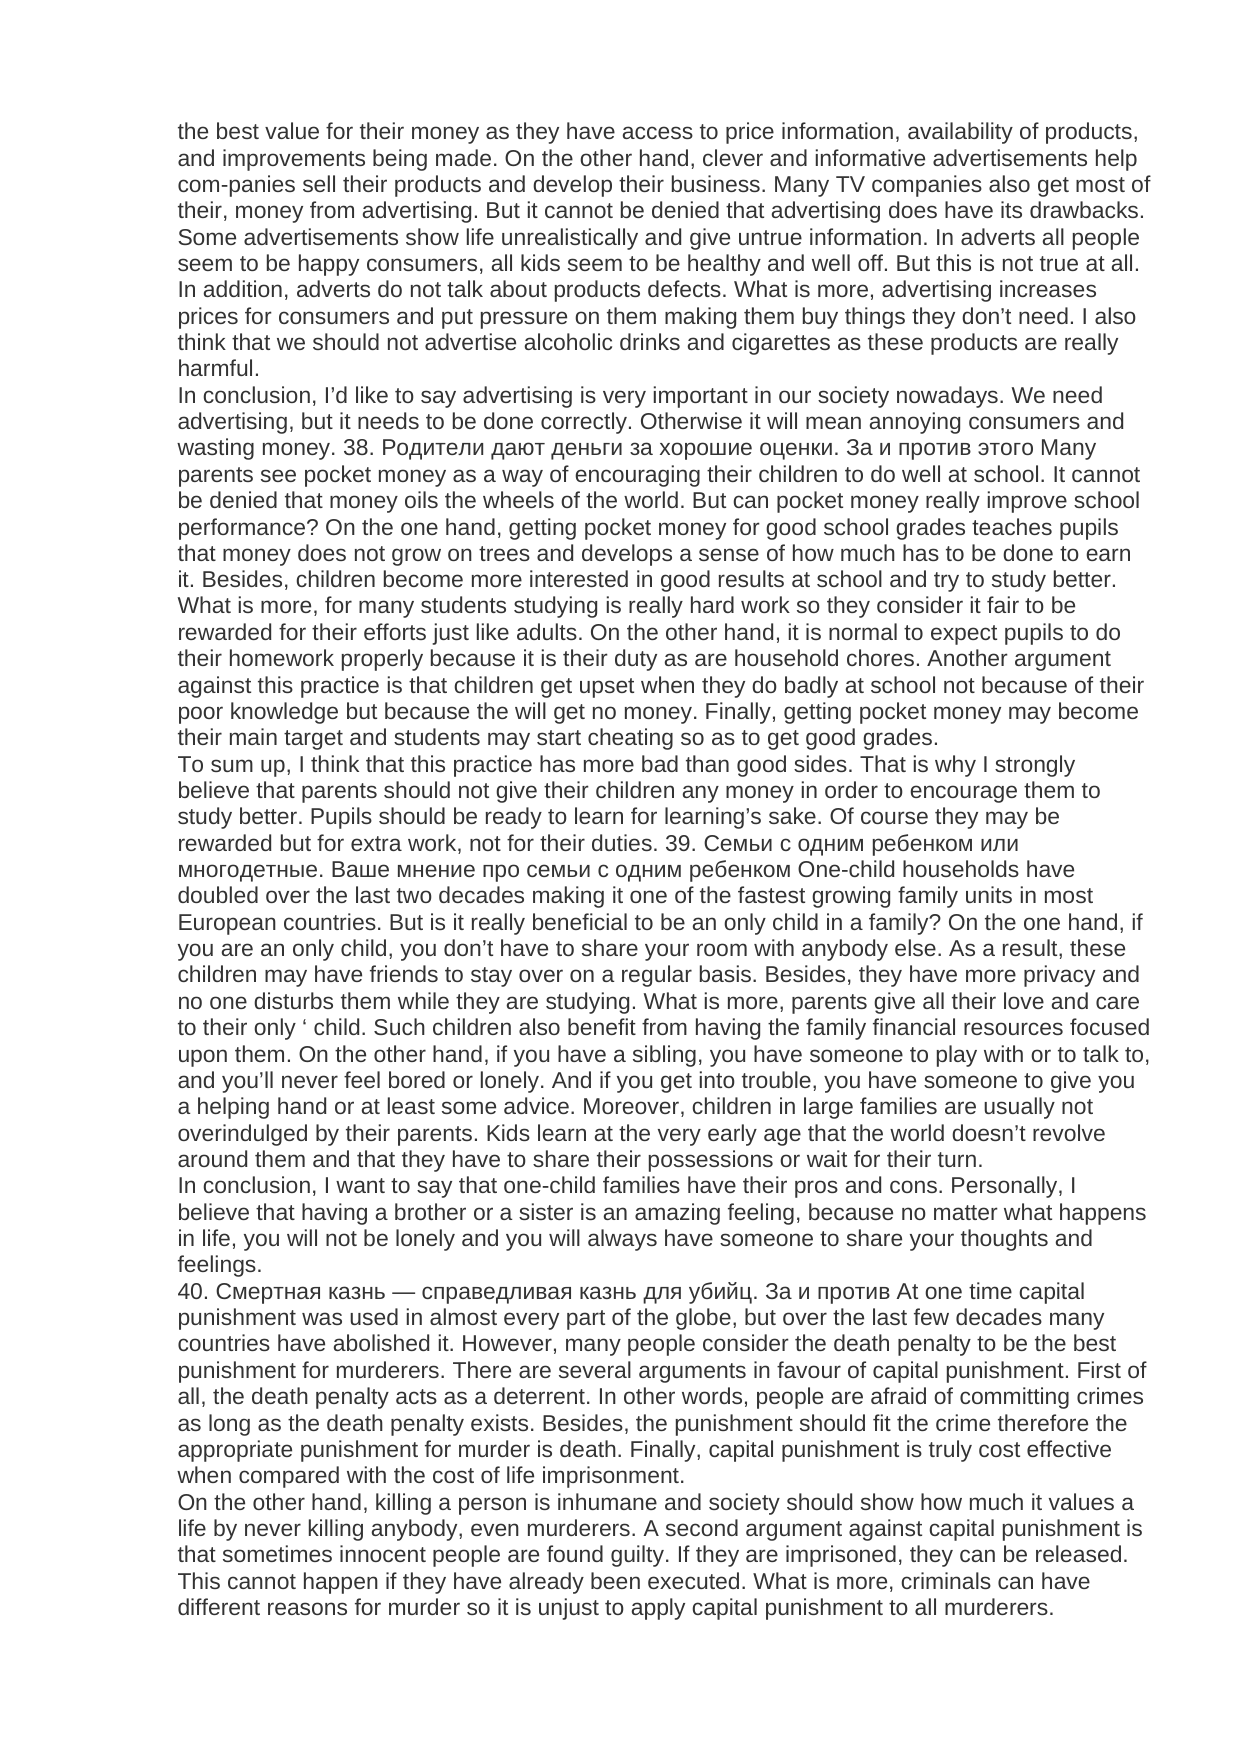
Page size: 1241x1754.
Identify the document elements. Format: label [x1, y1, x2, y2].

text [177, 118, 1152, 1620]
